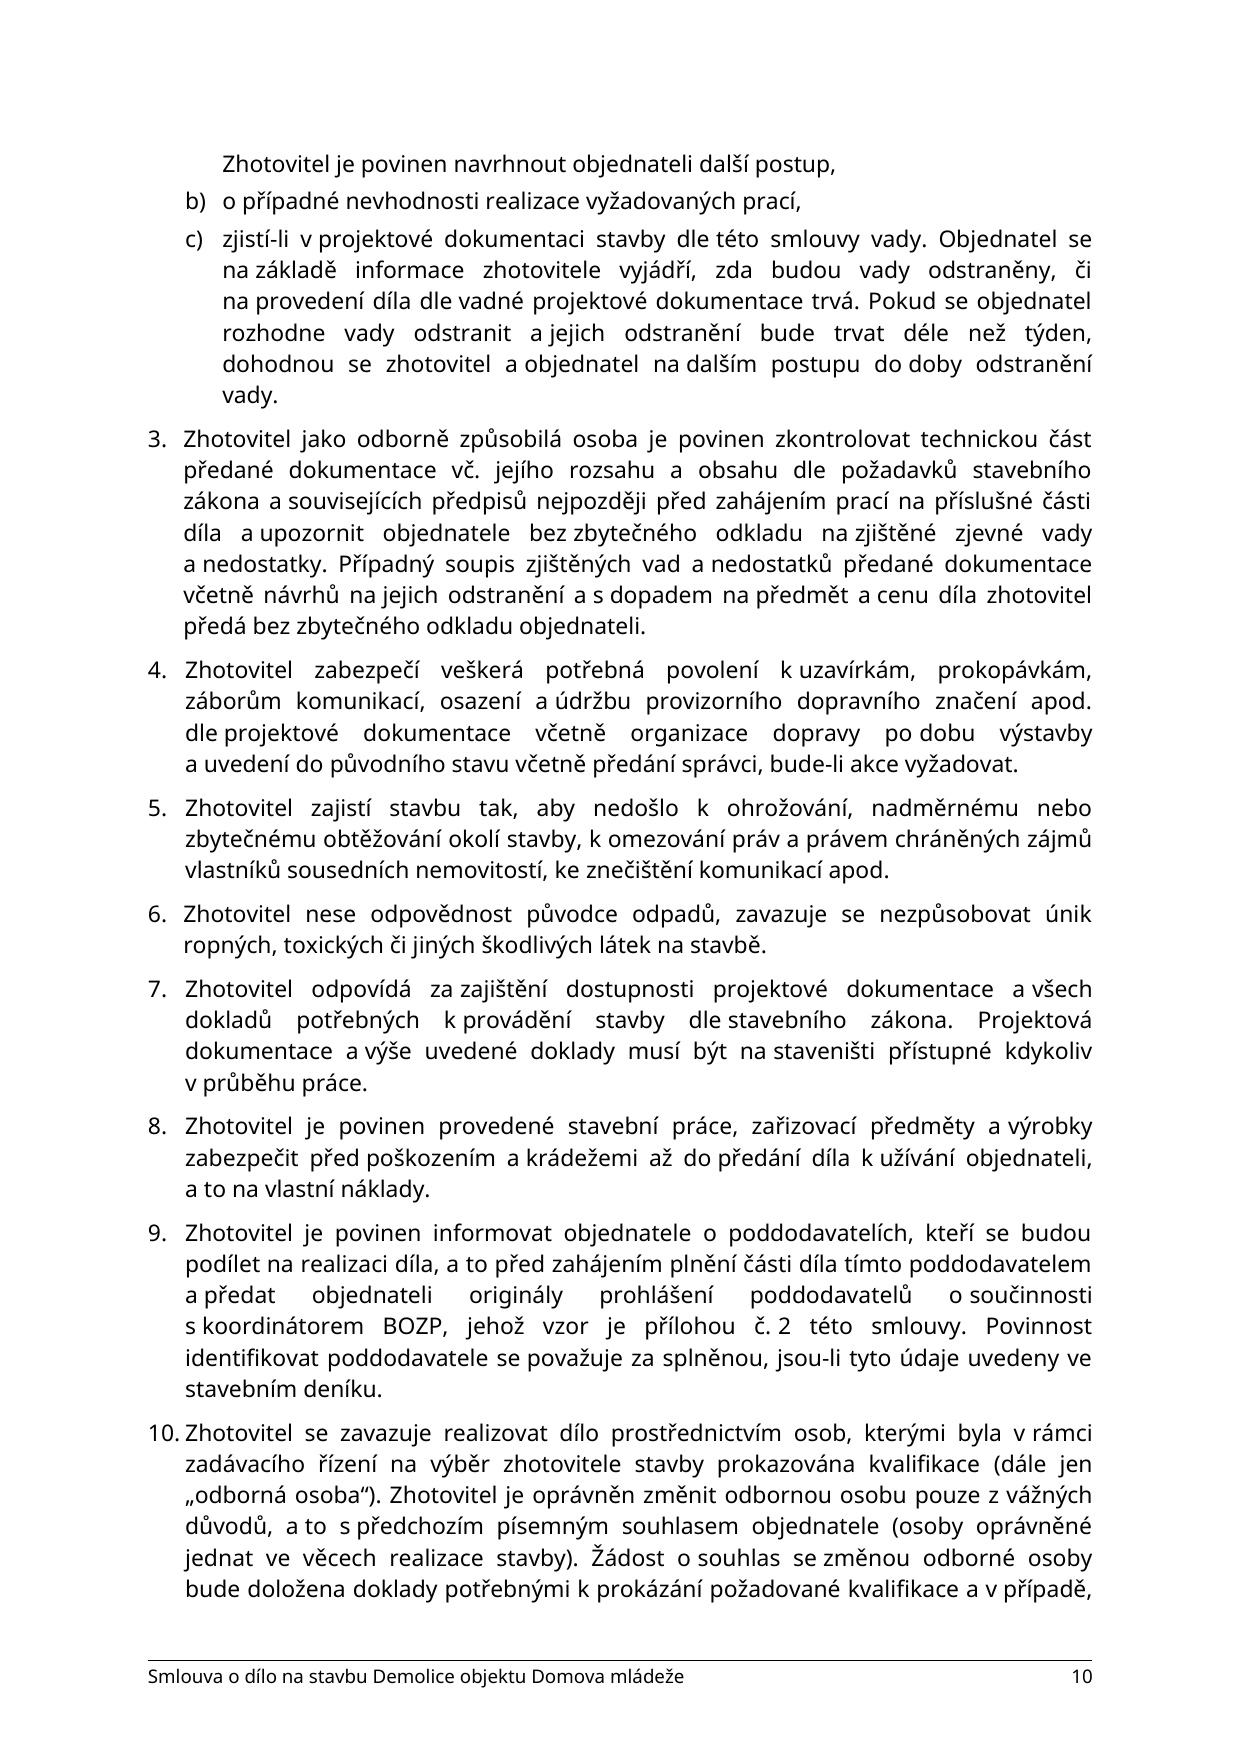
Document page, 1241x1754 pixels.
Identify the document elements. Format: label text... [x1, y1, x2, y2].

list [148, 1416, 1092, 1604]
list Zhotovitel zabezpečí veškerá potřebná povolení k uzavírkám, prokopávkám, záborům komunikací, osazení a údržbu provizorního dopravního značení apod. dle projektové dokumentace včetně organizace dopravy po dobu výstavby a uvedení do původního stavu včetně předání správci, bude-li akce vyžadovat. [148, 654, 1092, 779]
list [185, 148, 1092, 179]
list o případné nevhodnosti realizace vyžadovaných prací, [185, 185, 1092, 216]
list Zhotovitel je povinen provedené stavební práce, zařizovací předměty a výrobky zabezpečit před poškozením a krádežemi až do předání díla k užívání objednateli, a to na vlastní náklady. [148, 1110, 1092, 1204]
list zjistí-li v projektové dokumentaci stavby dle této smlouvy vady. Objednatel se na základě informace zhotovitele vyjádří, zda budou vady odstraněny, či na provedení díla dle vadné projektové dokumentace trvá. Pokud se objednatel rozhodne vady odstranit a jejich odstranění bude trvat déle než týden, dohodnou se zhotovitel a objednatel na dalším postupu do doby odstranění vady. [185, 223, 1092, 410]
list Zhotovitel zajistí stavbu tak, aby nedošlo k ohrožování, nadměrnému nebo zbytečnému obtěžování okolí stavby, k omezování práv a právem chráněných zájmů vlastníků sousedních nemovitostí, ke znečištění komunikací apod. [148, 791, 1092, 885]
list Zhotovitel je povinen informovat objednatele o poddodavatelích, kteří se budou podílet na realizaci díla, a to před zahájením plnění části díla tímto poddodavatelem a předat objednateli originály prohlášení poddodavatelů o součinnosti s koordinátorem BOZP, jehož vzor je přílohou č. 2 této smlouvy. Povinnost identifikovat poddodavatele se považuje za splněnou, jsou-li tyto údaje uvedeny ve stavebním deníku. [148, 1216, 1092, 1404]
list Zhotovitel odpovídá za zajištění dostupnosti projektové dokumentace a všech dokladů potřebných k provádění stavby dle stavebního zákona. Projektová dokumentace a výše uvedené doklady musí být na staveništi přístupné kdykoliv v průběhu práce. [148, 973, 1092, 1098]
list Zhotovitel jako odborně způsobilá osoba je povinen zkontrolovat technickou část předané dokumentace vč. jejího rozsahu a obsahu dle požadavků stavebního zákona a souvisejících předpisů nejpozději před zahájením prací na příslušné části díla a upozornit objednatele bez zbytečného odkladu na zjištěné zjevné vady a nedostatky. Případný soupis zjištěných vad a nedostatků předané dokumentace včetně návrhů na jejich odstranění a s dopadem na předmět a cenu díla zhotovitel předá bez zbytečného odkladu objednateli. [148, 423, 1092, 641]
list Zhotovitel nese odpovědnost původce odpadů, zavazuje se nezpůsobovat únik ropných, toxických či jiných škodlivých látek na stavbě. [148, 898, 1092, 960]
